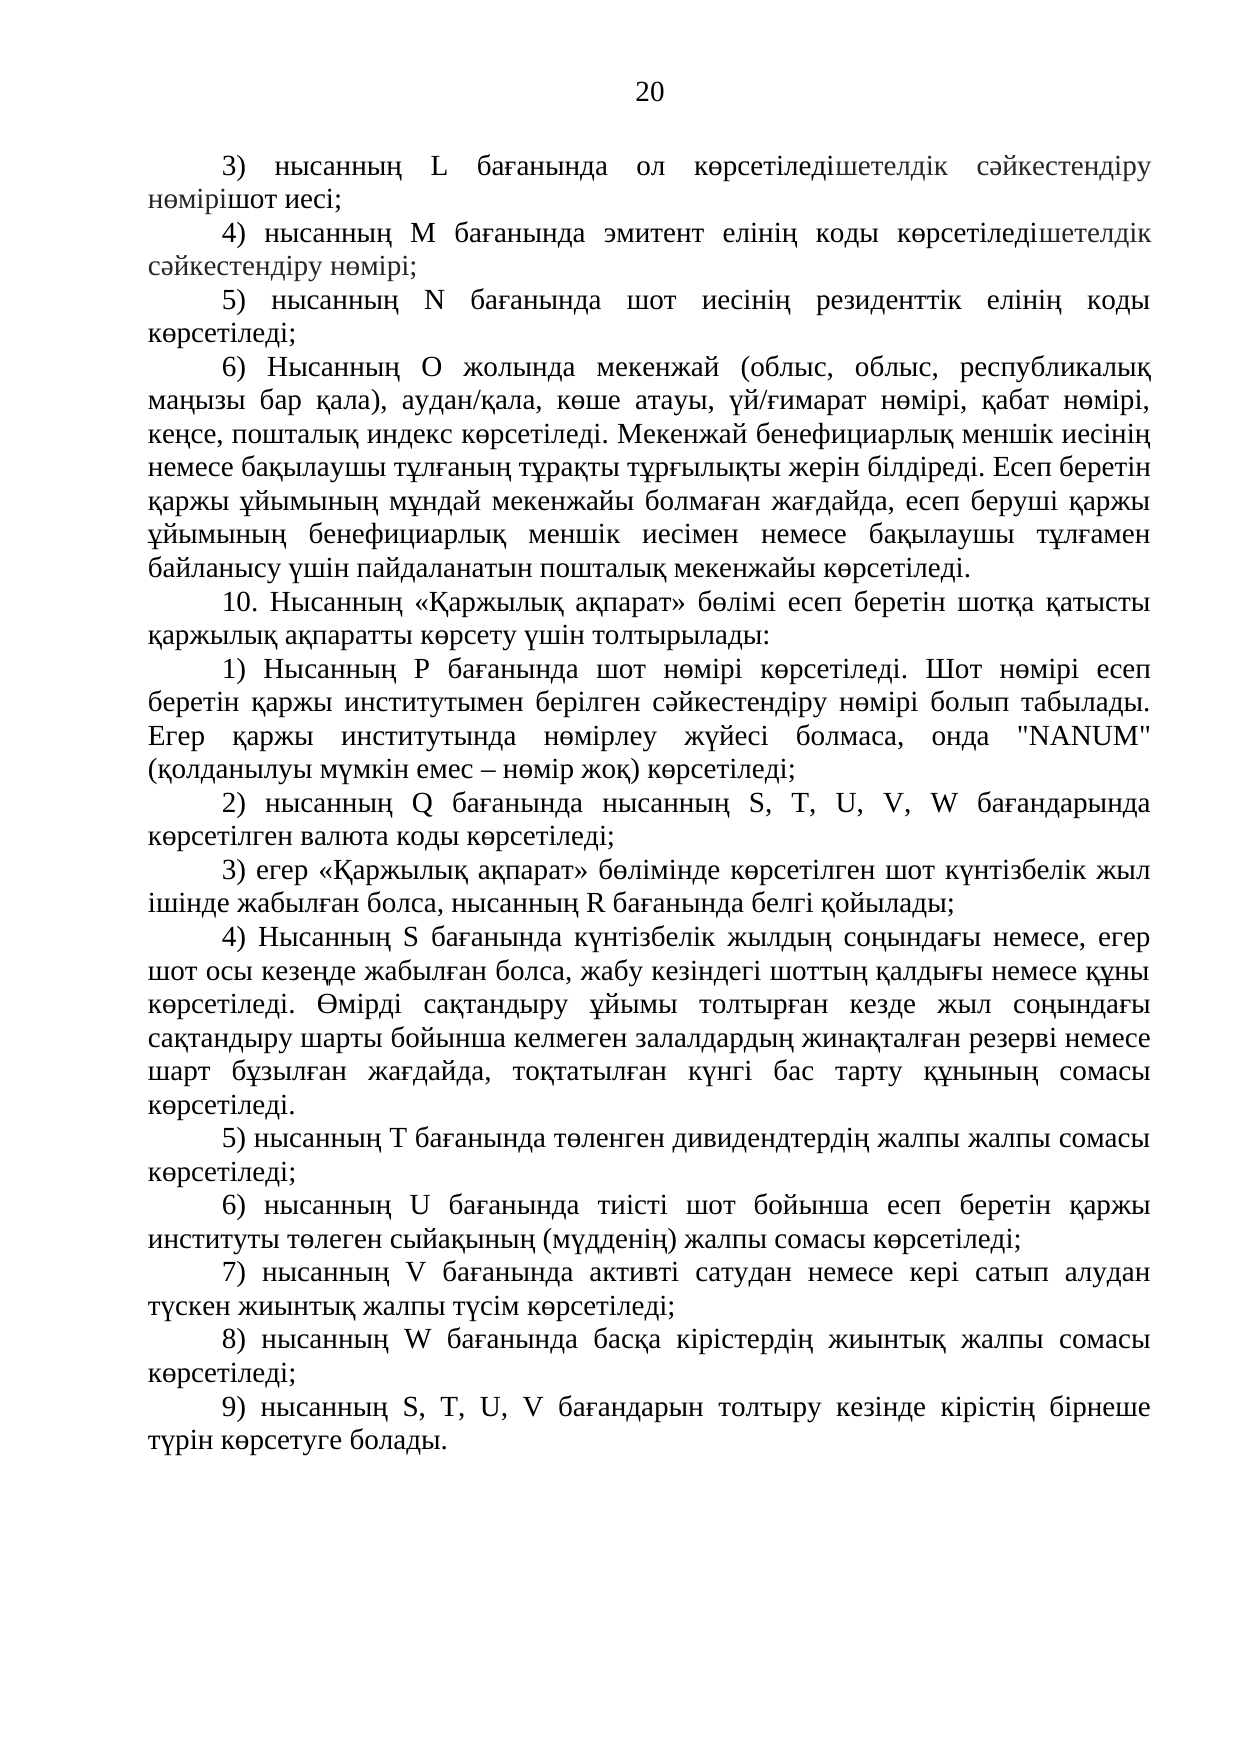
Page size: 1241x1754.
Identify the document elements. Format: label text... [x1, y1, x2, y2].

text 6) нысанның U бағанында тиісті шот бойынша есеп беретін қаржы институты төлеген сыйақының (мүдденің) жалпы сомасы көрсетіледі; [148, 1187, 1152, 1254]
text 3) нысанның L бағанында ол көрсетіледішетелдік сәйкестендіру нөмірішот иесі; [148, 148, 1152, 215]
text 8) нысанның W бағанында басқа кірістердің жиынтық жалпы сомасы көрсетіледі; [148, 1322, 1152, 1389]
text 2) нысанның Q бағанында нысанның S, T, U, V, W бағандарында көрсетілген валюта коды көрсетіледі; [148, 785, 1152, 852]
text 4) Нысанның S бағанында күнтізбелік жылдың соңындағы немесе, егер шот осы кезеңде жабылған болса, жабу кезіндегі шоттың қалдығы немесе құны көрсетіледі. Өмірді сақтандыру ұйымы толтырған кезде жыл соңындағы сақтандыру шарты бойынша келмеген залалдардың жинақталған резерві немесе шарт бұзылған жағдайда, тоқтатылған күнгі бас тарту құнының сомасы көрсетіледі. [148, 919, 1152, 1120]
text 6) Нысанның О жолында мекенжай (облыс, облыс, республикалық маңызы бар қала), аудан/қала, көше атауы, үй/ғимарат нөмірі, қабат нөмірі, кеңсе, пошталық индекс көрсетіледі. Мекенжай бенефициарлық меншік иесінің немесе бақылаушы тұлғаның тұрақты тұрғылықты жерін білдіреді. Есеп беретін қаржы ұйымының мұндай мекенжайы болмаған жағдайда, есеп беруші қаржы ұйымының бенефициарлық меншік иесімен немесе бақылаушы тұлғамен байланысу үшін пайдаланатын пошталық мекенжайы көрсетіледі. [148, 349, 1152, 584]
text 5) нысанның N бағанында шот иесінің резиденттік елінің коды көрсетіледі; [148, 282, 1152, 349]
text 7) нысанның V бағанында активті сатудан немесе кері сатып алудан түскен жиынтық жалпы түсім көрсетіледі; [148, 1254, 1152, 1322]
text 5) нысанның T бағанында төленген дивидендтердің жалпы жалпы сомасы көрсетіледі; [148, 1120, 1152, 1187]
text 4) нысанның М бағанында эмитент елінің коды көрсетіледішетелдік сәйкестендіру нөмірі; [148, 215, 1152, 282]
text 9) нысанның S, T, U, V бағандарын толтыру кезінде кірістің бірнеше түрін көрсетуге болады. [148, 1389, 1152, 1456]
text 10. Нысанның «Қаржылық ақпарат» бөлімі есеп беретін шотқа қатысты қаржылық ақпаратты көрсету үшін толтырылады: [148, 584, 1152, 651]
text 1) Нысанның P бағанында шот нөмірі көрсетіледі. Шот нөмірі есеп беретін қаржы институтымен берілген сәйкестендіру нөмірі болып табылады. Егер қаржы институтында нөмірлеу жүйесі болмаса, онда "NANUM" (қолданылуы мүмкін емес – нөмір жоқ) көрсетіледі; [148, 651, 1152, 785]
text 3) егер «Қаржылық ақпарат» бөлімінде көрсетілген шот күнтізбелік жыл ішінде жабылған болса, нысанның R бағанында белгі қойылады; [148, 852, 1152, 919]
